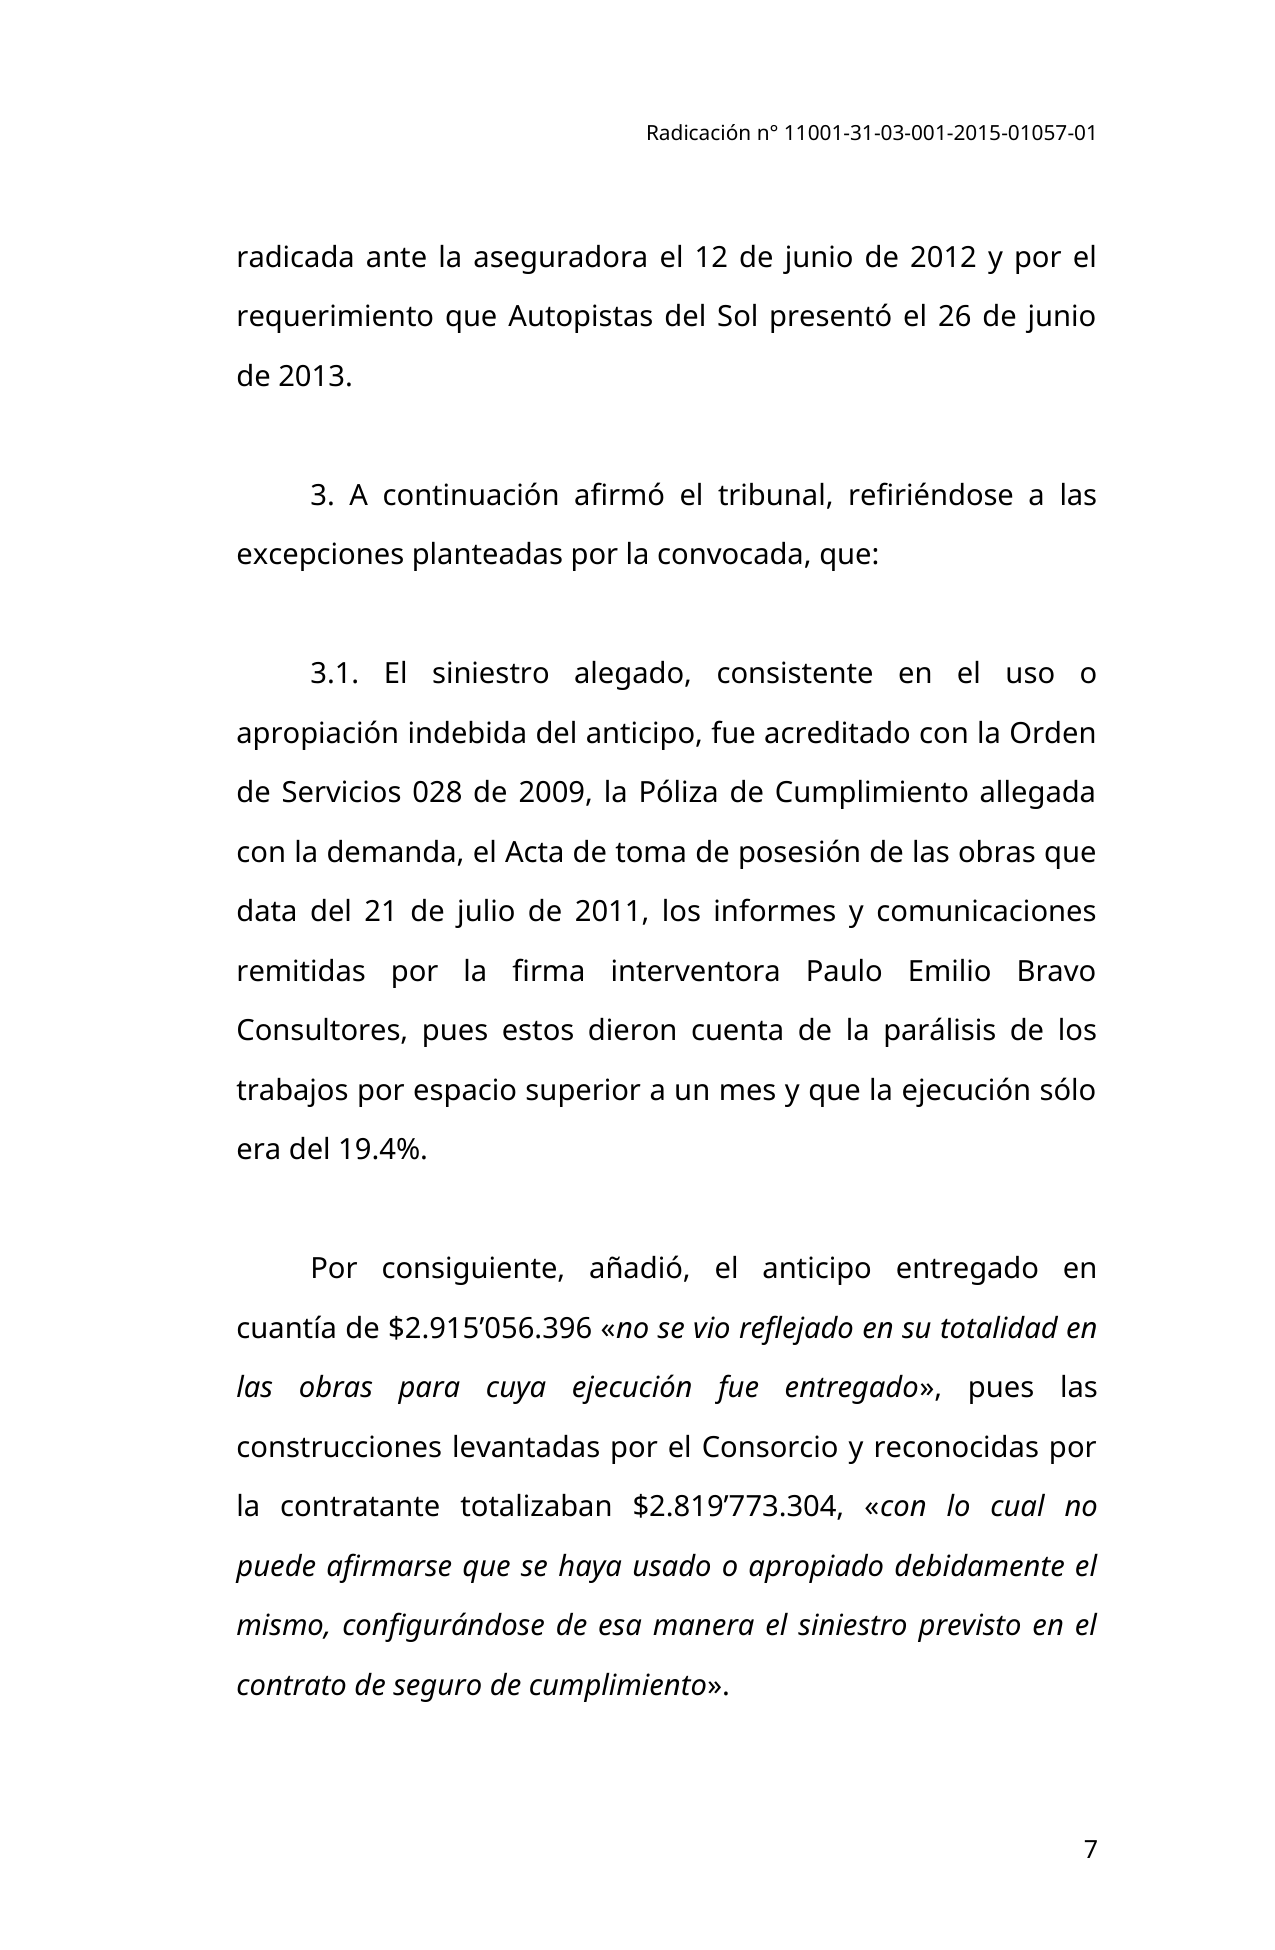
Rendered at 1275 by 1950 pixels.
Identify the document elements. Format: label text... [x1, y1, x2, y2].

text Por consiguiente, añadió, el anticipo entregado en cuantía de $2.915’056.396 «no se vio reflejado en su totalidad en las obras para cuya ejecución fue entregado», pues las construcciones levantadas por el Consorcio y reconocidas por la contratante totalizaban $2.819’773.304, «con lo cual no puede afirmarse que se haya usado o apropiado debidamente el mismo, configurándose de esa manera el siniestro previsto en el contrato de seguro de cumplimiento». [236, 1247, 1098, 1703]
text 3.1. El siniestro alegado, consistente en el uso o apropiación indebida del anticipo, fue acreditado con la Orden de Servicios 028 de 2009, la Póliza de Cumplimiento allegada con la demanda, el Acta de toma de posesión de las obras que data del 21 de julio de 2011, los informes y comunicaciones remitidas por la firma interventora Paulo Emilio Bravo Consultores, pues estos dieron cuenta de la parálisis de los trabajos por espacio superior a un mes y que la ejecución sólo era del 19.4%. [236, 653, 1098, 1168]
text 3. A continuación afirmó el tribunal, refiriéndose a las excepciones planteadas por la convocada, que: [236, 474, 1098, 573]
